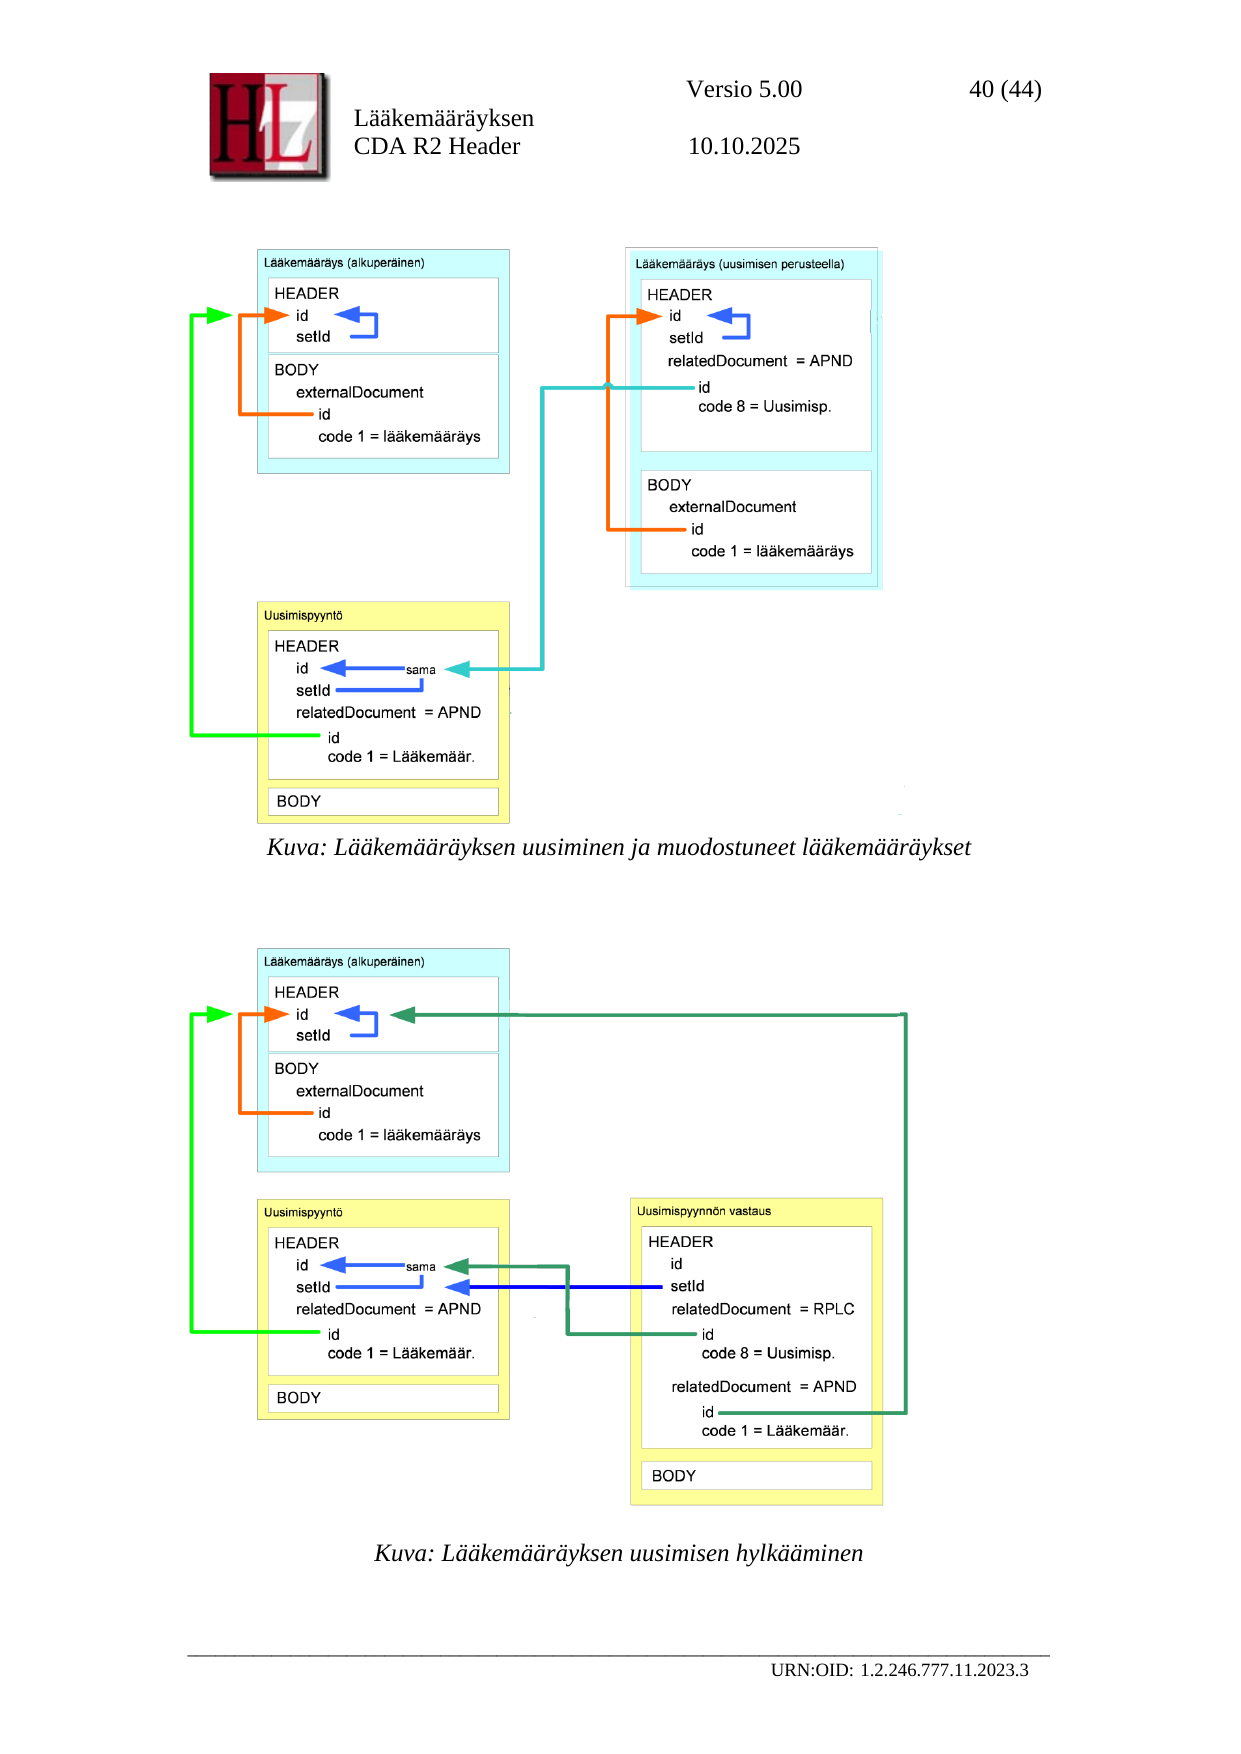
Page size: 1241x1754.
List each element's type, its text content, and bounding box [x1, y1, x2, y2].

text Kuva: Lääkemääräyksen uusimisen hylkääminen [187, 1538, 1053, 1567]
picture [209, 73, 332, 182]
picture [187, 247, 1052, 832]
picture [187, 946, 1052, 1509]
text Kuva: Lääkemääräyksen uusiminen ja muodostuneet lääkemääräykset [187, 832, 1053, 860]
